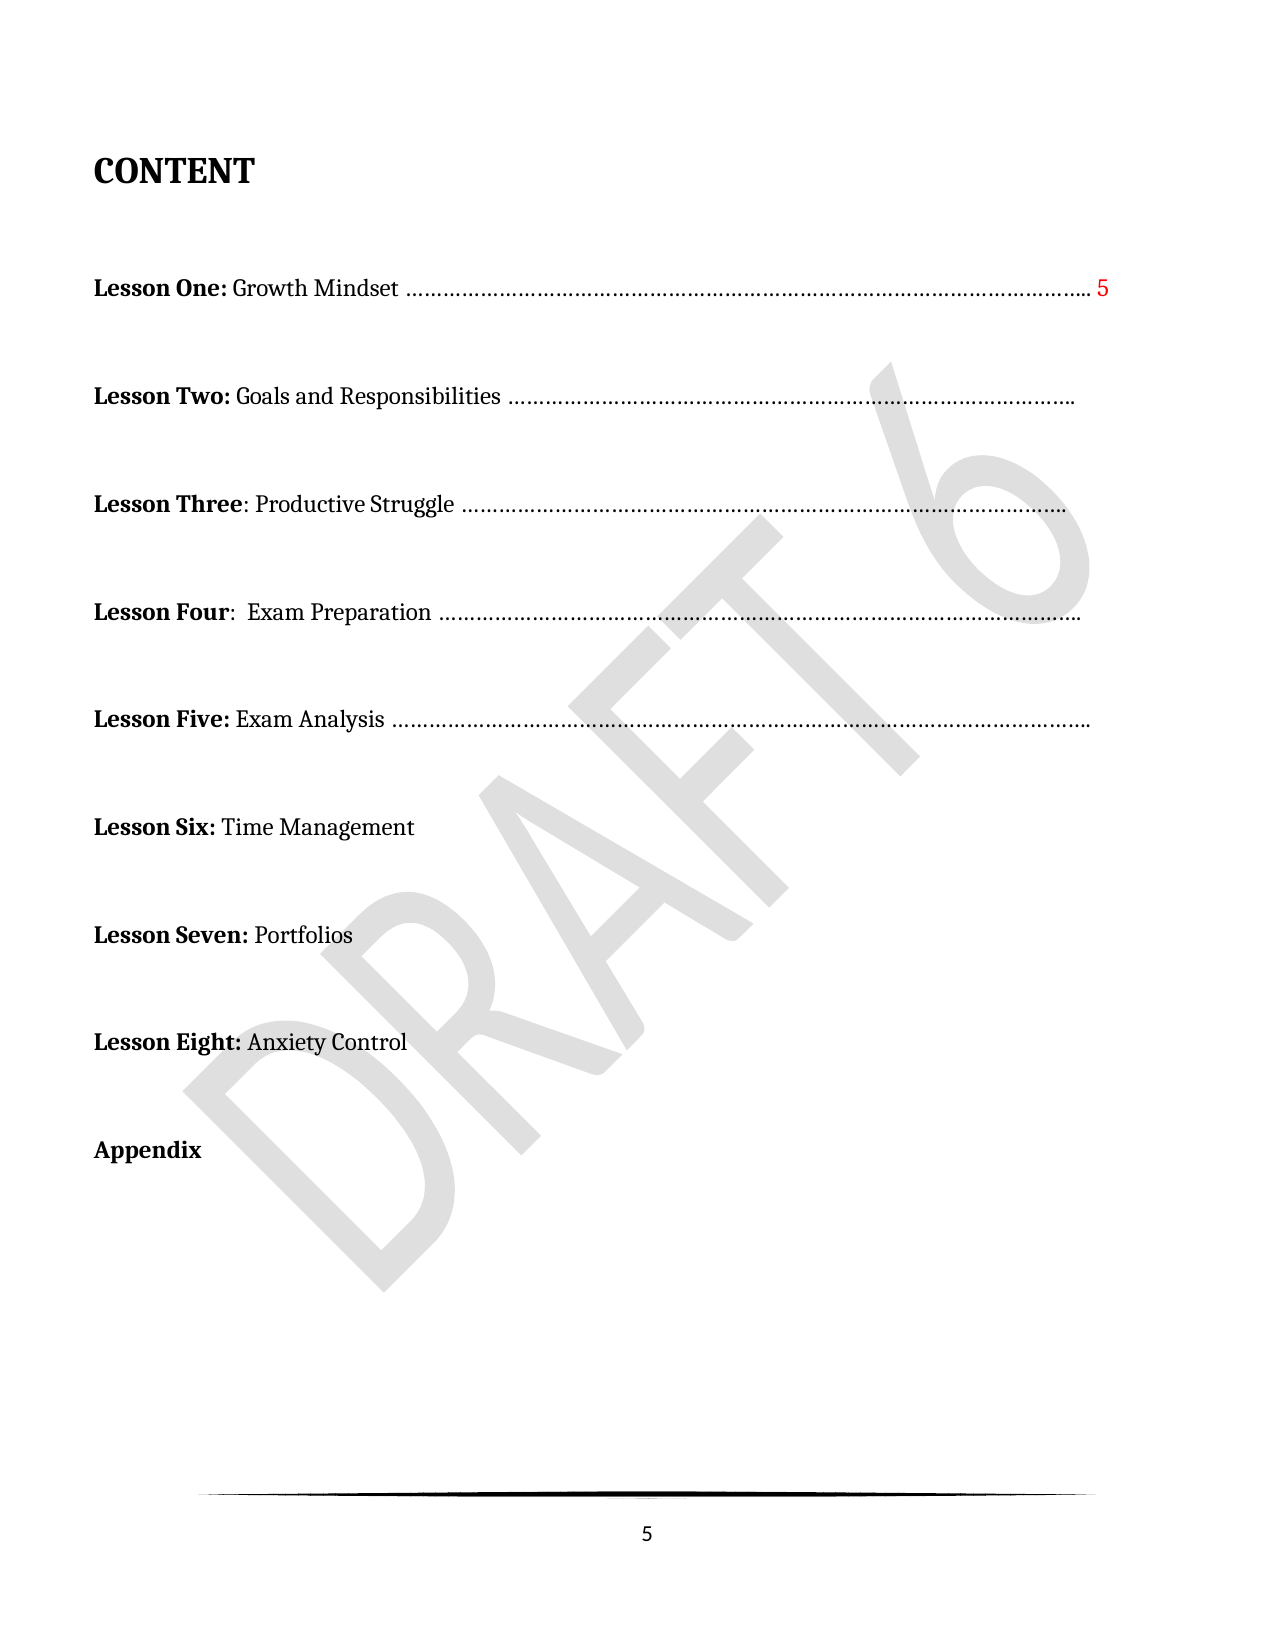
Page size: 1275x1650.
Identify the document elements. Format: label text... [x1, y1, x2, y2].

text Lesson Four: Exam Preparation …………………………………………………………………………………………. [94, 597, 1200, 626]
text Appendix [94, 1136, 1200, 1165]
text CONTENT [94, 150, 1200, 193]
text Lesson Five: Exam Analysis …………………………………………………………………………………………………. [94, 705, 1200, 734]
text Lesson One: Growth Mindset ……………………………………………………………………………………………….. 5 [94, 274, 1200, 303]
text Lesson Two: Goals and Responsibilities ………………………………………………………………………………. [94, 382, 1200, 411]
text Lesson Seven: Portfolios [94, 921, 1200, 949]
text Lesson Six: Time Management [94, 813, 1200, 842]
picture [198, 1490, 1096, 1499]
text Lesson Eight: Anxiety Control [94, 1028, 1200, 1057]
text Lesson Three: Productive Struggle ……………………………………………………………………………………. [94, 490, 1200, 518]
